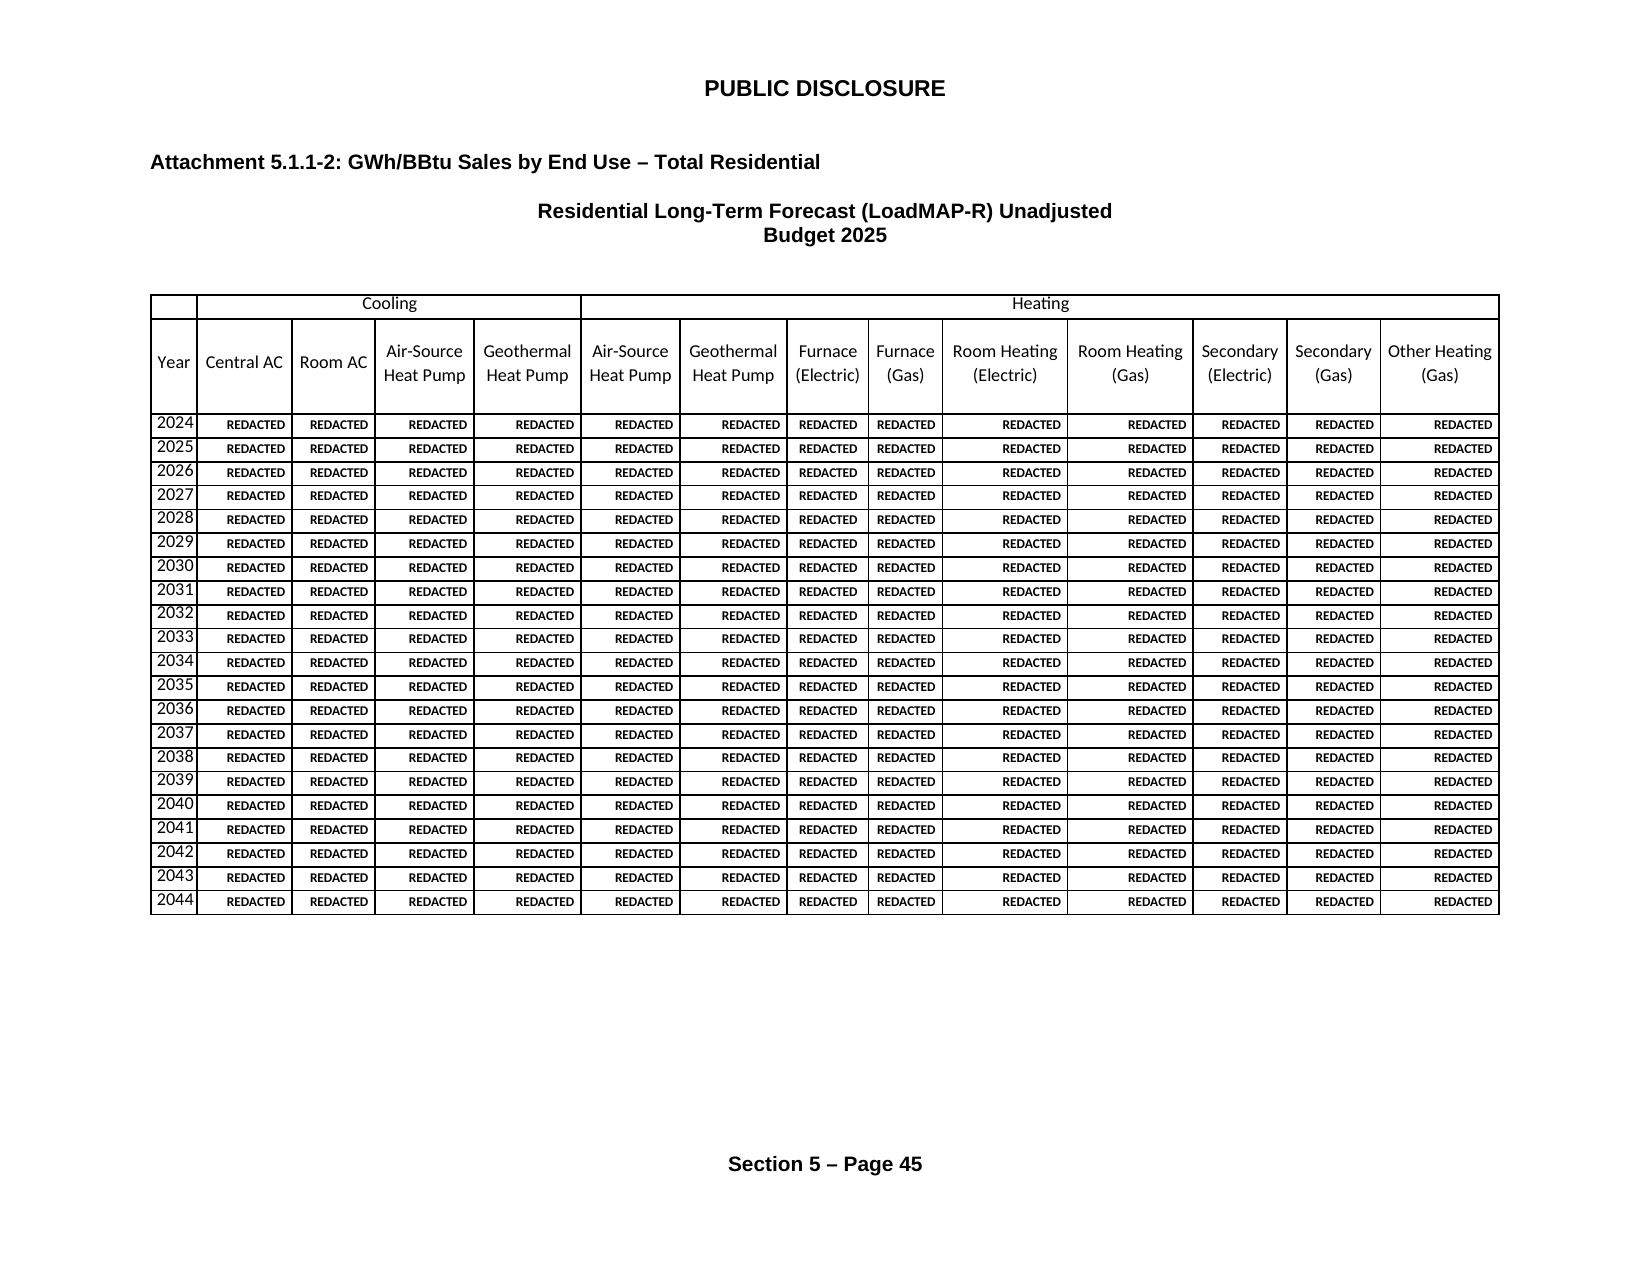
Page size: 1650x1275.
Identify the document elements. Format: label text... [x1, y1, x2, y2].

text Budget 2025 [150, 222, 1500, 246]
text Residential Long-Term Forecast (LoadMAP-R) Unadjusted [150, 198, 1500, 222]
text Attachment 5.1.1-2: GWh/BBtu Sales by End Use – Total Residential [150, 150, 1500, 174]
